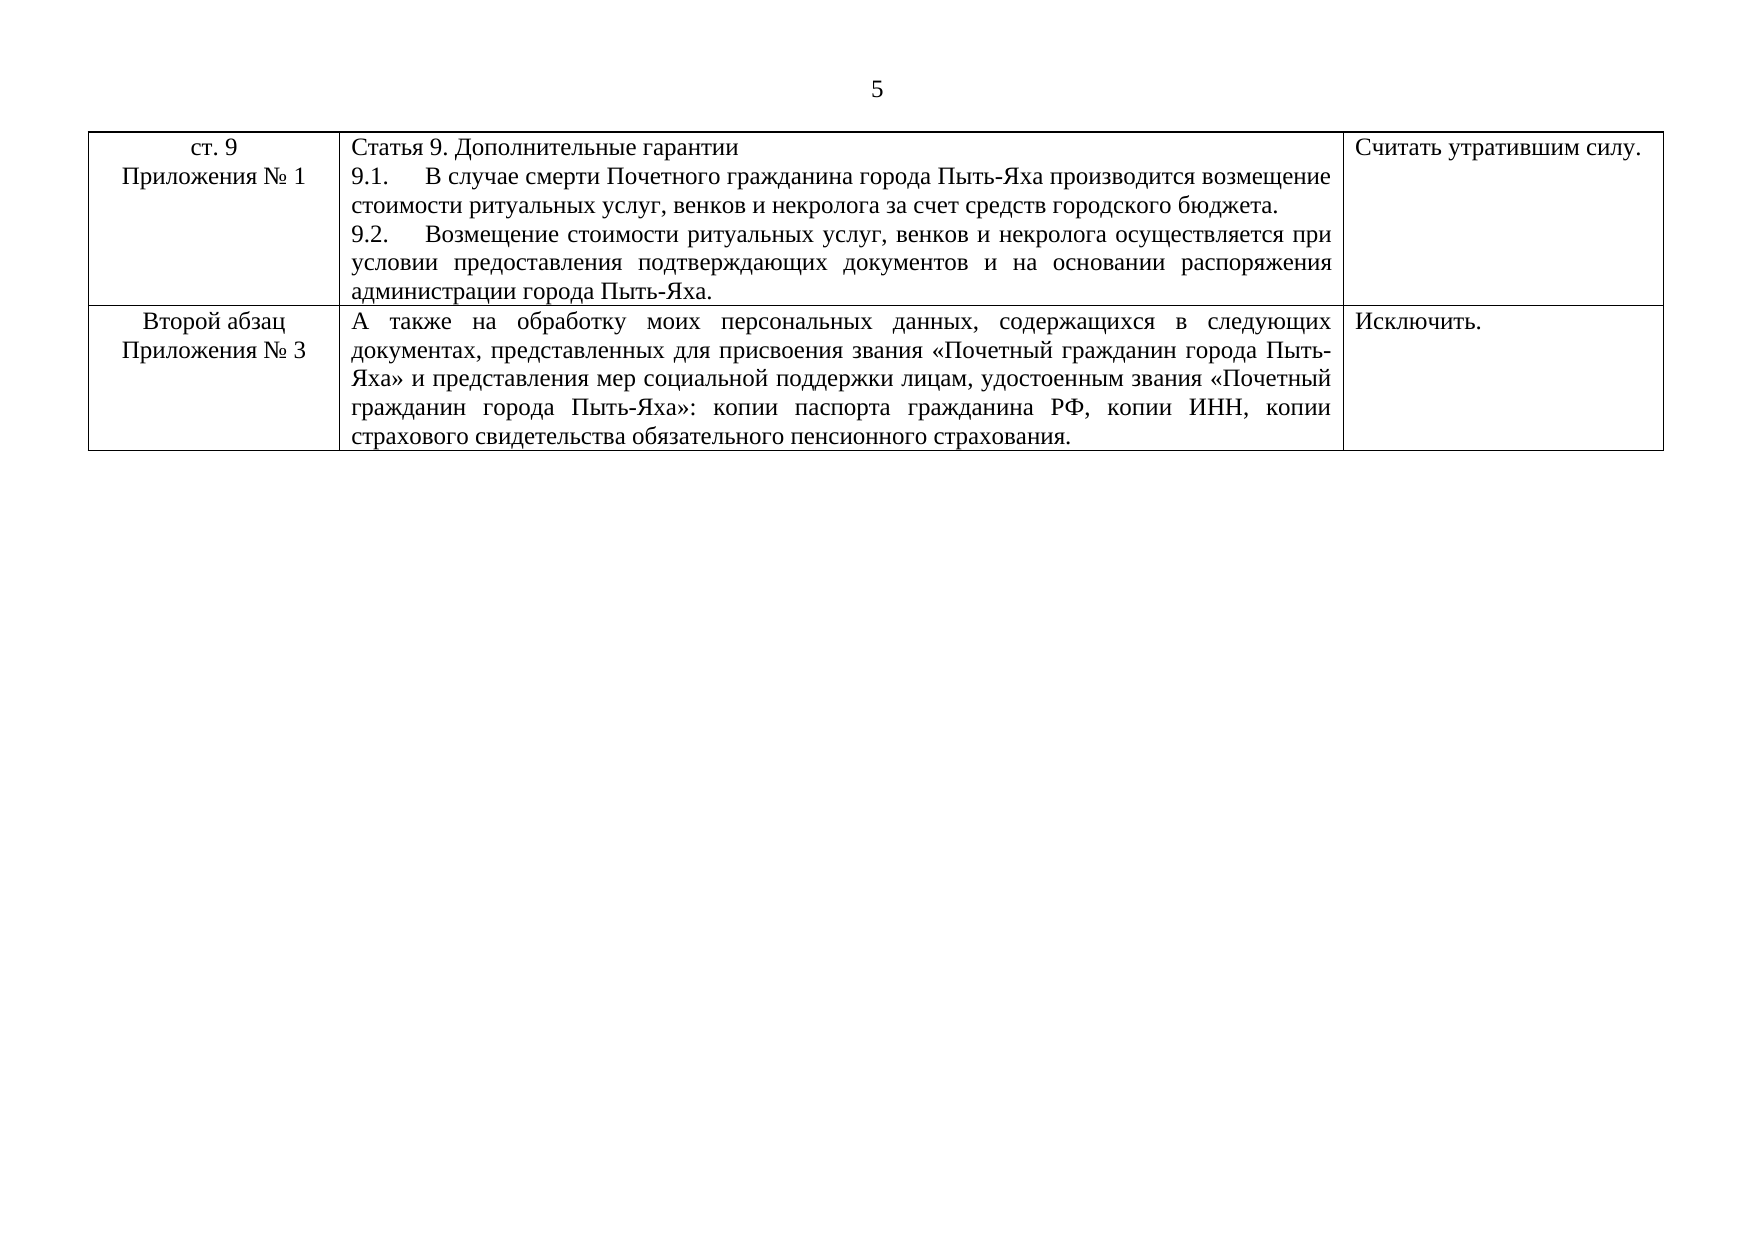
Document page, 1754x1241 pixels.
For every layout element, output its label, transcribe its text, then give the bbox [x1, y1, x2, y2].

table_cell Исключить. [1344, 306, 1663, 450]
table_cell Второй абзац Приложения № 3 [89, 306, 339, 450]
table_cell А также на обработку моих персональных данных, содержащихся в следующих документах, представленных для присвоения звания «Почетный гражданин города Пыть-Яха» и представления мер социальной поддержки лицам, удостоенным звания «Почетный гражданин города Пыть-Яха»: копии паспорта гражданина РФ, копии ИНН, копии страхового свидетельства обязательного пенсионного страхования. [340, 306, 1343, 450]
table_cell Считать утратившим силу. [1344, 133, 1663, 305]
table_cell ст. 9 Приложения № 1 [89, 133, 339, 305]
table_cell Статья 9. Дополнительные гарантии 9.1. В случае смерти Почетного гражданина города Пыть-Яха производится возмещение стоимости ритуальных услуг, венков и некролога за счет средств городского бюджета. 9.2. Возмещение стоимости ритуальных услуг, венков и некролога осуществляется при условии предоставления подтверждающих документов и на основании распоряжения администрации города Пыть-Яха. [340, 133, 1343, 305]
